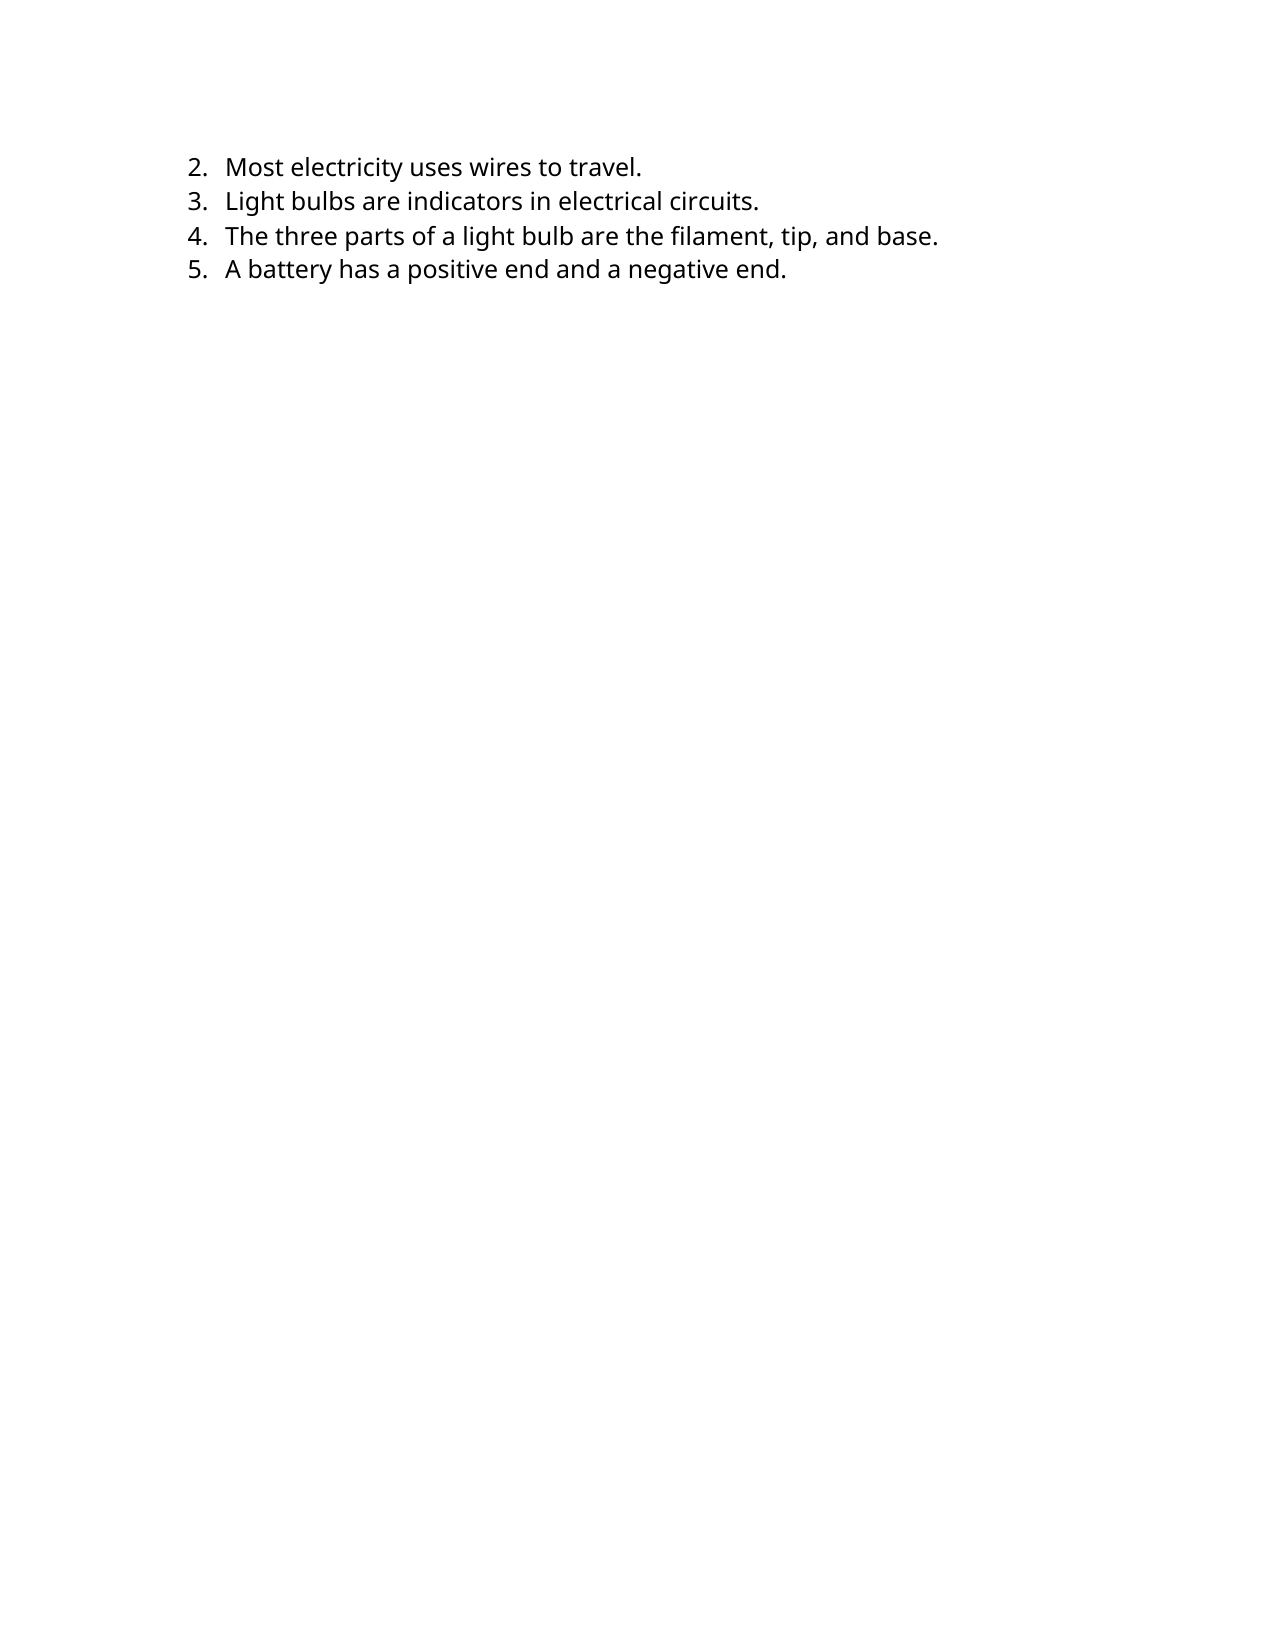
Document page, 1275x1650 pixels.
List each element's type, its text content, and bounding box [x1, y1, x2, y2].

list Light bulbs are indicators in electrical circuits. [187, 184, 1125, 218]
list Most electricity uses wires to travel. [187, 150, 1125, 184]
list A battery has a positive end and a negative end. [187, 252, 1125, 286]
list The three parts of a light bulb are the filament, tip, and base. [187, 218, 1125, 252]
